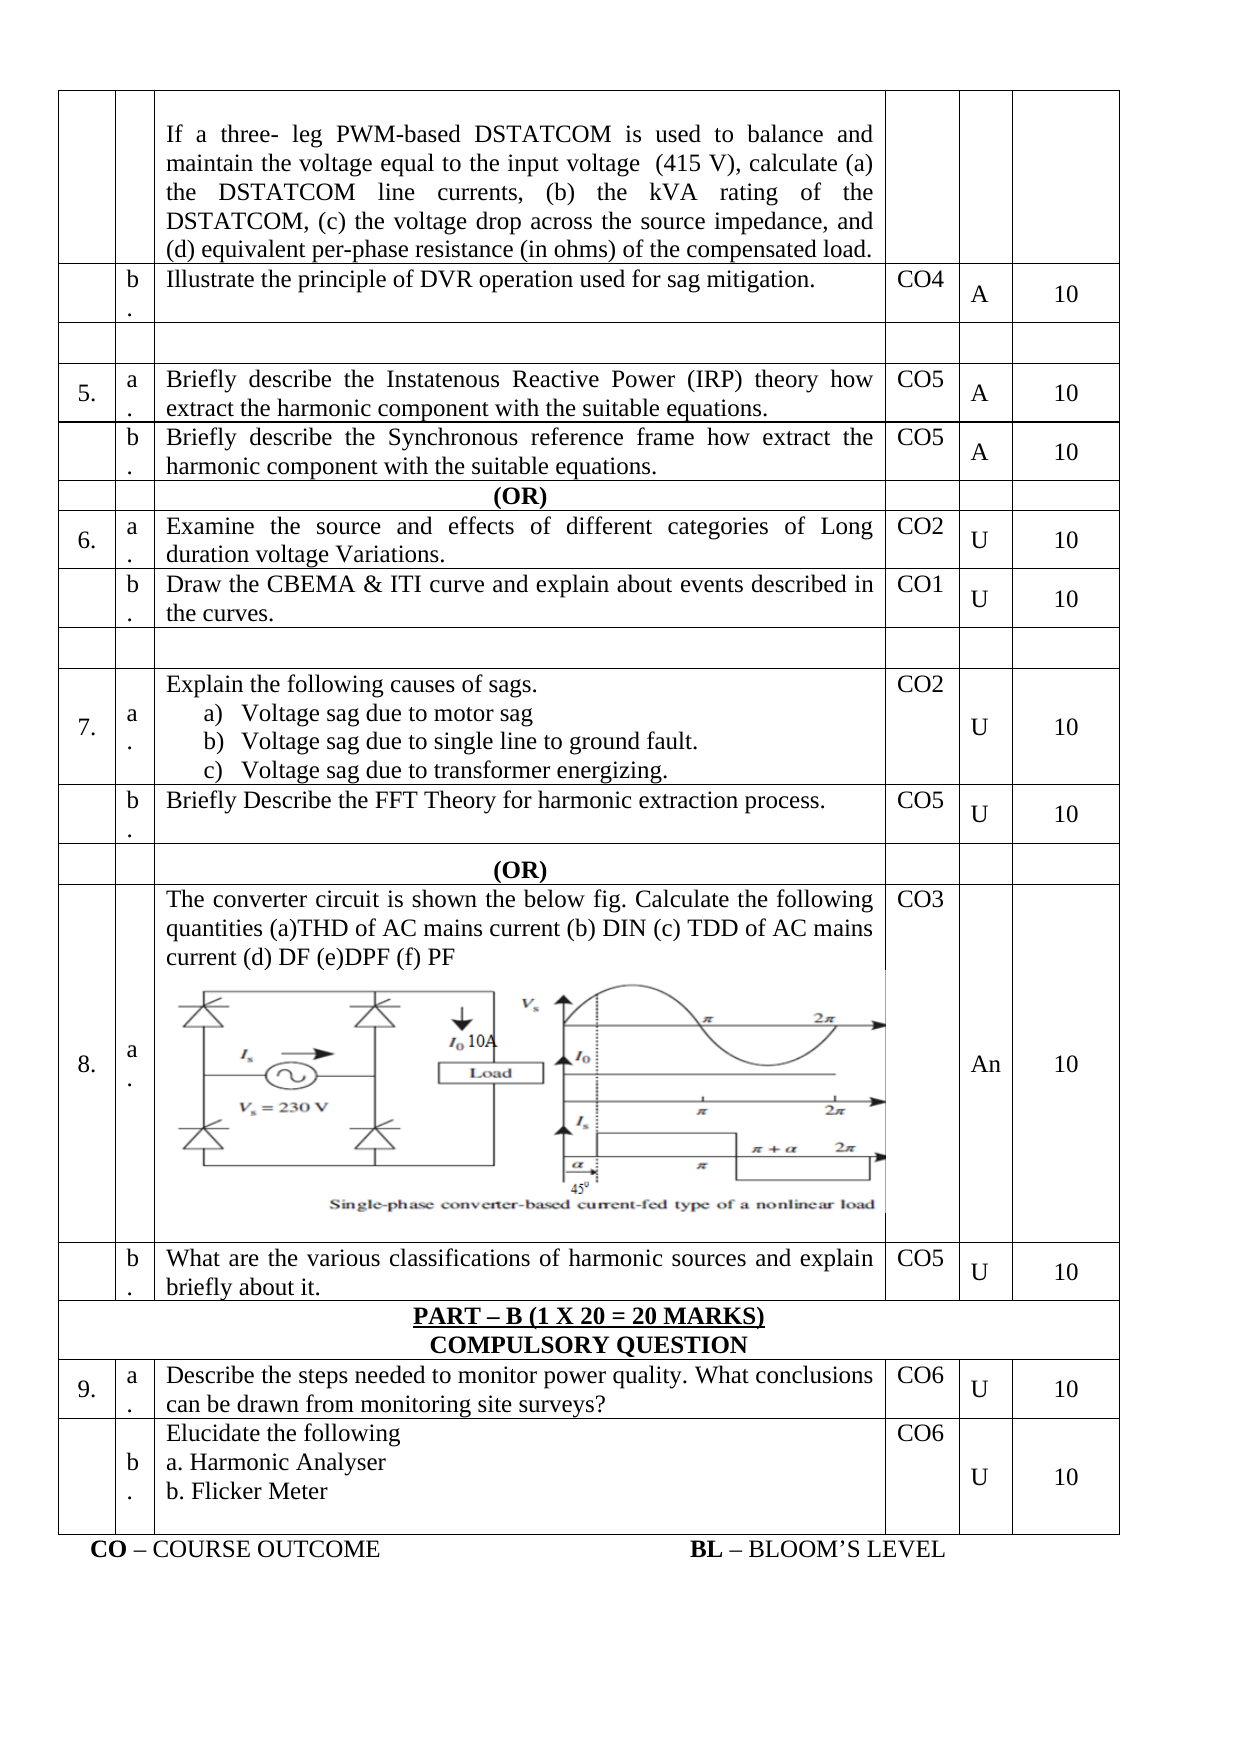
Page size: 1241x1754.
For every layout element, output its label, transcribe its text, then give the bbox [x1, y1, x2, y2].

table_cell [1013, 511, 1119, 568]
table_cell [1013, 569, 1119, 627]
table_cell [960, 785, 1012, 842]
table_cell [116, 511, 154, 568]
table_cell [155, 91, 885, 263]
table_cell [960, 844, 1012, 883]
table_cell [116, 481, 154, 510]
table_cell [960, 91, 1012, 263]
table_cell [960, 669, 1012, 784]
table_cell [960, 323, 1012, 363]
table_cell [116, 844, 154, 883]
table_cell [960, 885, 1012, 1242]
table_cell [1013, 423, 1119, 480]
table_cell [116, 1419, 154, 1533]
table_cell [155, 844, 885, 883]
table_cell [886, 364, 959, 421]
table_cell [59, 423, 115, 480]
picture [165, 970, 886, 1213]
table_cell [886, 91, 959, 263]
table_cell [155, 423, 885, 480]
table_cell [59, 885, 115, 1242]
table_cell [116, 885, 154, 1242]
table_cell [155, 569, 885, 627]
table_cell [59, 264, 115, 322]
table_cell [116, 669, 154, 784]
text CO – COURSE OUTCOME BL – BLOOM’S LEVEL [90, 1534, 1150, 1563]
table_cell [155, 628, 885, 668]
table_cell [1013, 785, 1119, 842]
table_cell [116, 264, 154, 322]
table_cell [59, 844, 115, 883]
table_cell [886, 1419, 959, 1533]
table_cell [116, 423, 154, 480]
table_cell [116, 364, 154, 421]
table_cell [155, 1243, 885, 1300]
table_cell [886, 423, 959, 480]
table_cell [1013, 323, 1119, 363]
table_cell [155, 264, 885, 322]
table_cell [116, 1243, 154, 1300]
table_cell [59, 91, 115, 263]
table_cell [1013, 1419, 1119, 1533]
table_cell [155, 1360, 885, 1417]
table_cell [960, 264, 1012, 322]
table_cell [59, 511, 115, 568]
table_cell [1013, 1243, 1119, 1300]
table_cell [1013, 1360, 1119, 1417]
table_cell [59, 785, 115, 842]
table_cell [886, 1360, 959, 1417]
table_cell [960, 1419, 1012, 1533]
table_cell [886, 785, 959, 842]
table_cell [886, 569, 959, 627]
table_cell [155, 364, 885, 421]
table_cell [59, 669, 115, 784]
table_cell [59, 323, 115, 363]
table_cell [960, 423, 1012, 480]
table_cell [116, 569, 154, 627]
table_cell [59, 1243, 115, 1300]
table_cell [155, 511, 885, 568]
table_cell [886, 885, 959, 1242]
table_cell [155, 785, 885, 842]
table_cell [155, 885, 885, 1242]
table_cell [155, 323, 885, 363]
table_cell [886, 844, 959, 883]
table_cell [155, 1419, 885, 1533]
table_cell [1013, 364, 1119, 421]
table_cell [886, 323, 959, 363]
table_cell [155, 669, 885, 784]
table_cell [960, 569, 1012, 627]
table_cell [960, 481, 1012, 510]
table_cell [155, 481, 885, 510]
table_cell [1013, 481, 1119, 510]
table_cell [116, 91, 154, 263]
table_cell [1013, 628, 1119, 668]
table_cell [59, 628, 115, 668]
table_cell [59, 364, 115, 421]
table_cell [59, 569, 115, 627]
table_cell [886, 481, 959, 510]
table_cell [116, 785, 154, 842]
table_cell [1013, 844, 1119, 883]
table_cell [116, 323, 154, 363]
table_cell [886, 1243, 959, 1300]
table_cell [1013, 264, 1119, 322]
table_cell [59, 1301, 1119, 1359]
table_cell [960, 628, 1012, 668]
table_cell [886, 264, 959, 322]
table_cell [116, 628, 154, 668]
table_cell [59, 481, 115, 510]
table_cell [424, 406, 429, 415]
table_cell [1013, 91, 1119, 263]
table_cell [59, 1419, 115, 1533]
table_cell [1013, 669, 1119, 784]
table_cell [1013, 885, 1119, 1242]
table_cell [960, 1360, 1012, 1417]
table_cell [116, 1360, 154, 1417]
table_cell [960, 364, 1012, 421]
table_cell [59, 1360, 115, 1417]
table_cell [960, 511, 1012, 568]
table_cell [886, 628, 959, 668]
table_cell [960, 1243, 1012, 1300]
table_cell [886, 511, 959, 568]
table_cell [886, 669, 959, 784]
